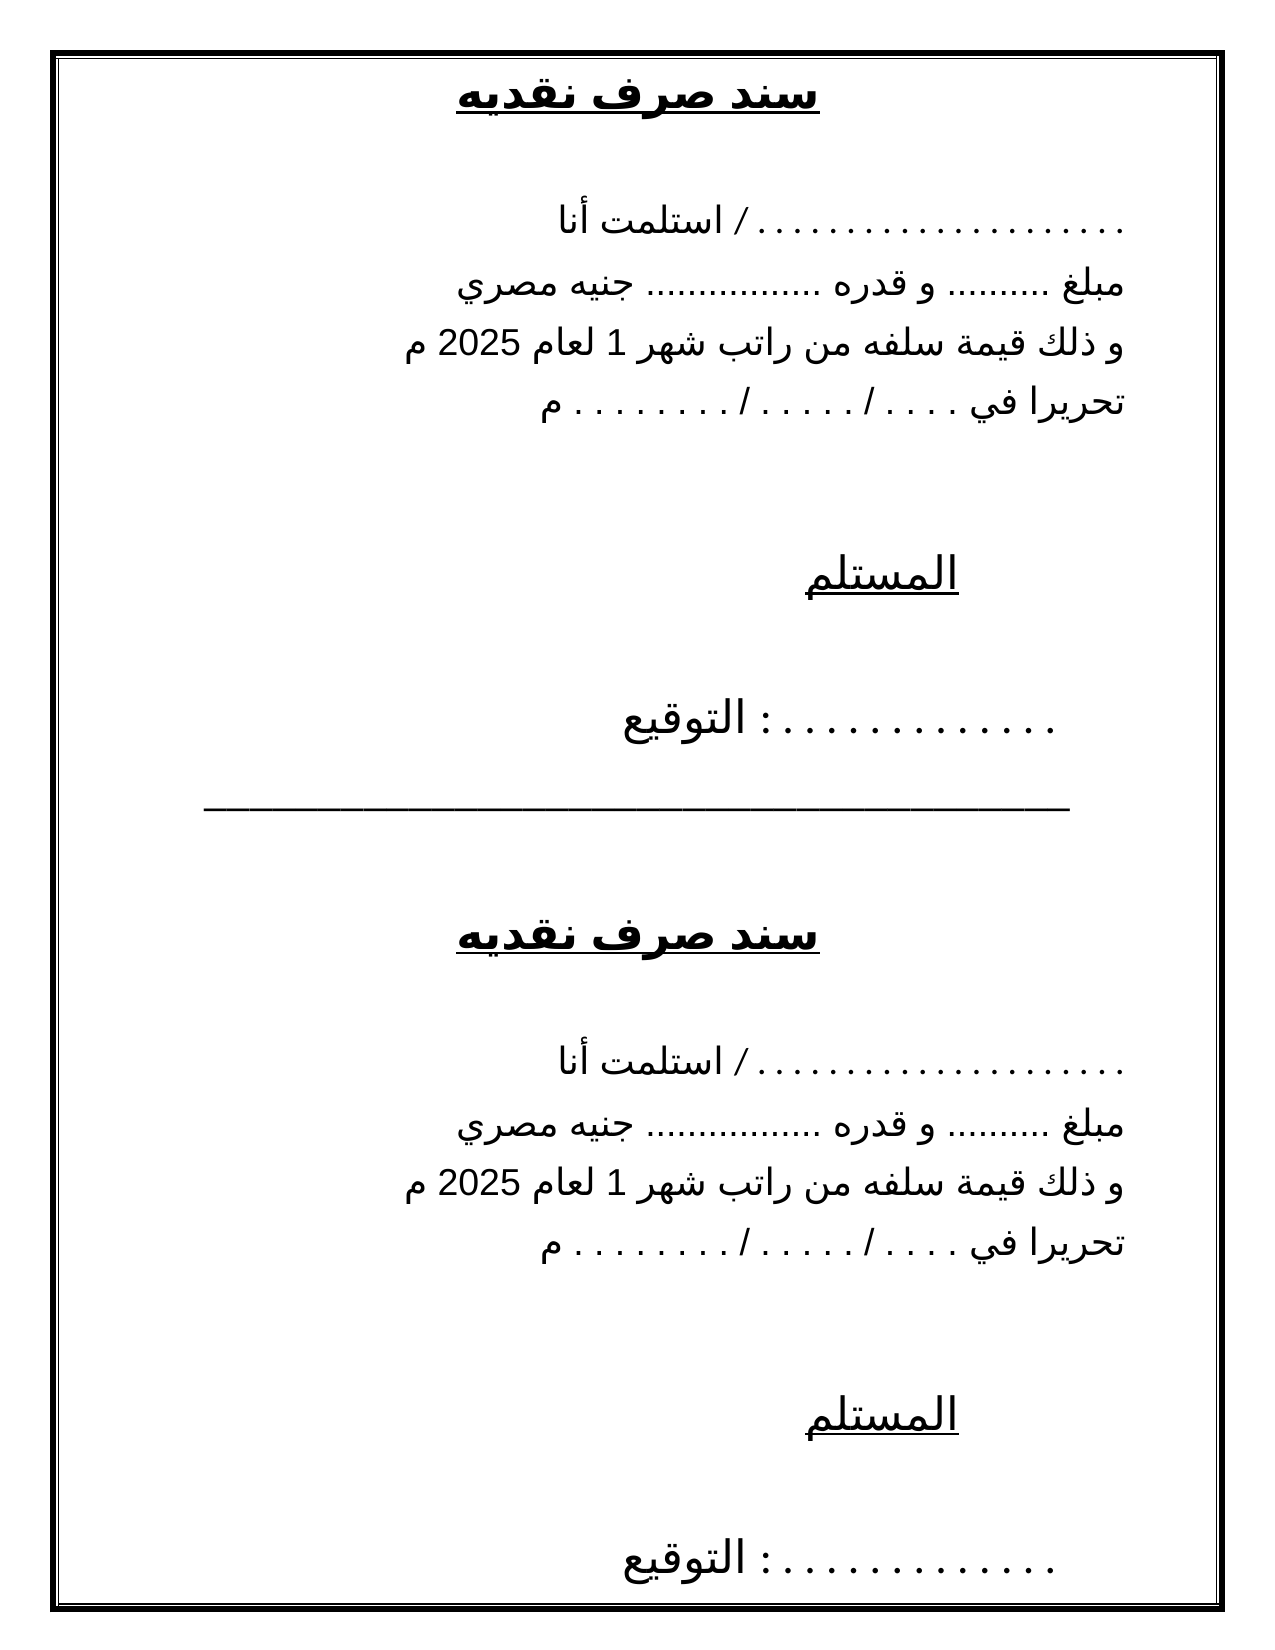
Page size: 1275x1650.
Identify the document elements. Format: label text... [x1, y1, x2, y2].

text المستلم [150, 1387, 1125, 1440]
text المستلم [150, 547, 1125, 599]
text التوقيع : . . . . . . . . . . . . . [150, 688, 1125, 744]
text و ذلك قيمة سلفه من راتب شهر 1 لعام 2025 م [150, 320, 1125, 363]
text تحريرا في . . . . / . . . . . / . . . . . . . . م [150, 1220, 1125, 1263]
text التوقيع : . . . . . . . . . . . . . [150, 1529, 1125, 1585]
text مبلغ .......... و قدره ................. جنيه مصري [150, 260, 1125, 303]
text استلمت أنا / . . . . . . . . . . . . . . . . . . . . . [150, 1038, 1125, 1084]
text ______________________________________ [150, 761, 1125, 817]
text استلمت أنا / . . . . . . . . . . . . . . . . . . . . . [150, 197, 1125, 243]
text مبلغ .......... و قدره ................. جنيه مصري [150, 1101, 1125, 1144]
text سند صرف نقديه [150, 906, 1125, 959]
text و ذلك قيمة سلفه من راتب شهر 1 لعام 2025 م [150, 1161, 1125, 1204]
text تحريرا في . . . . / . . . . . / . . . . . . . . م [150, 379, 1125, 423]
text سند صرف نقديه [150, 66, 1125, 118]
